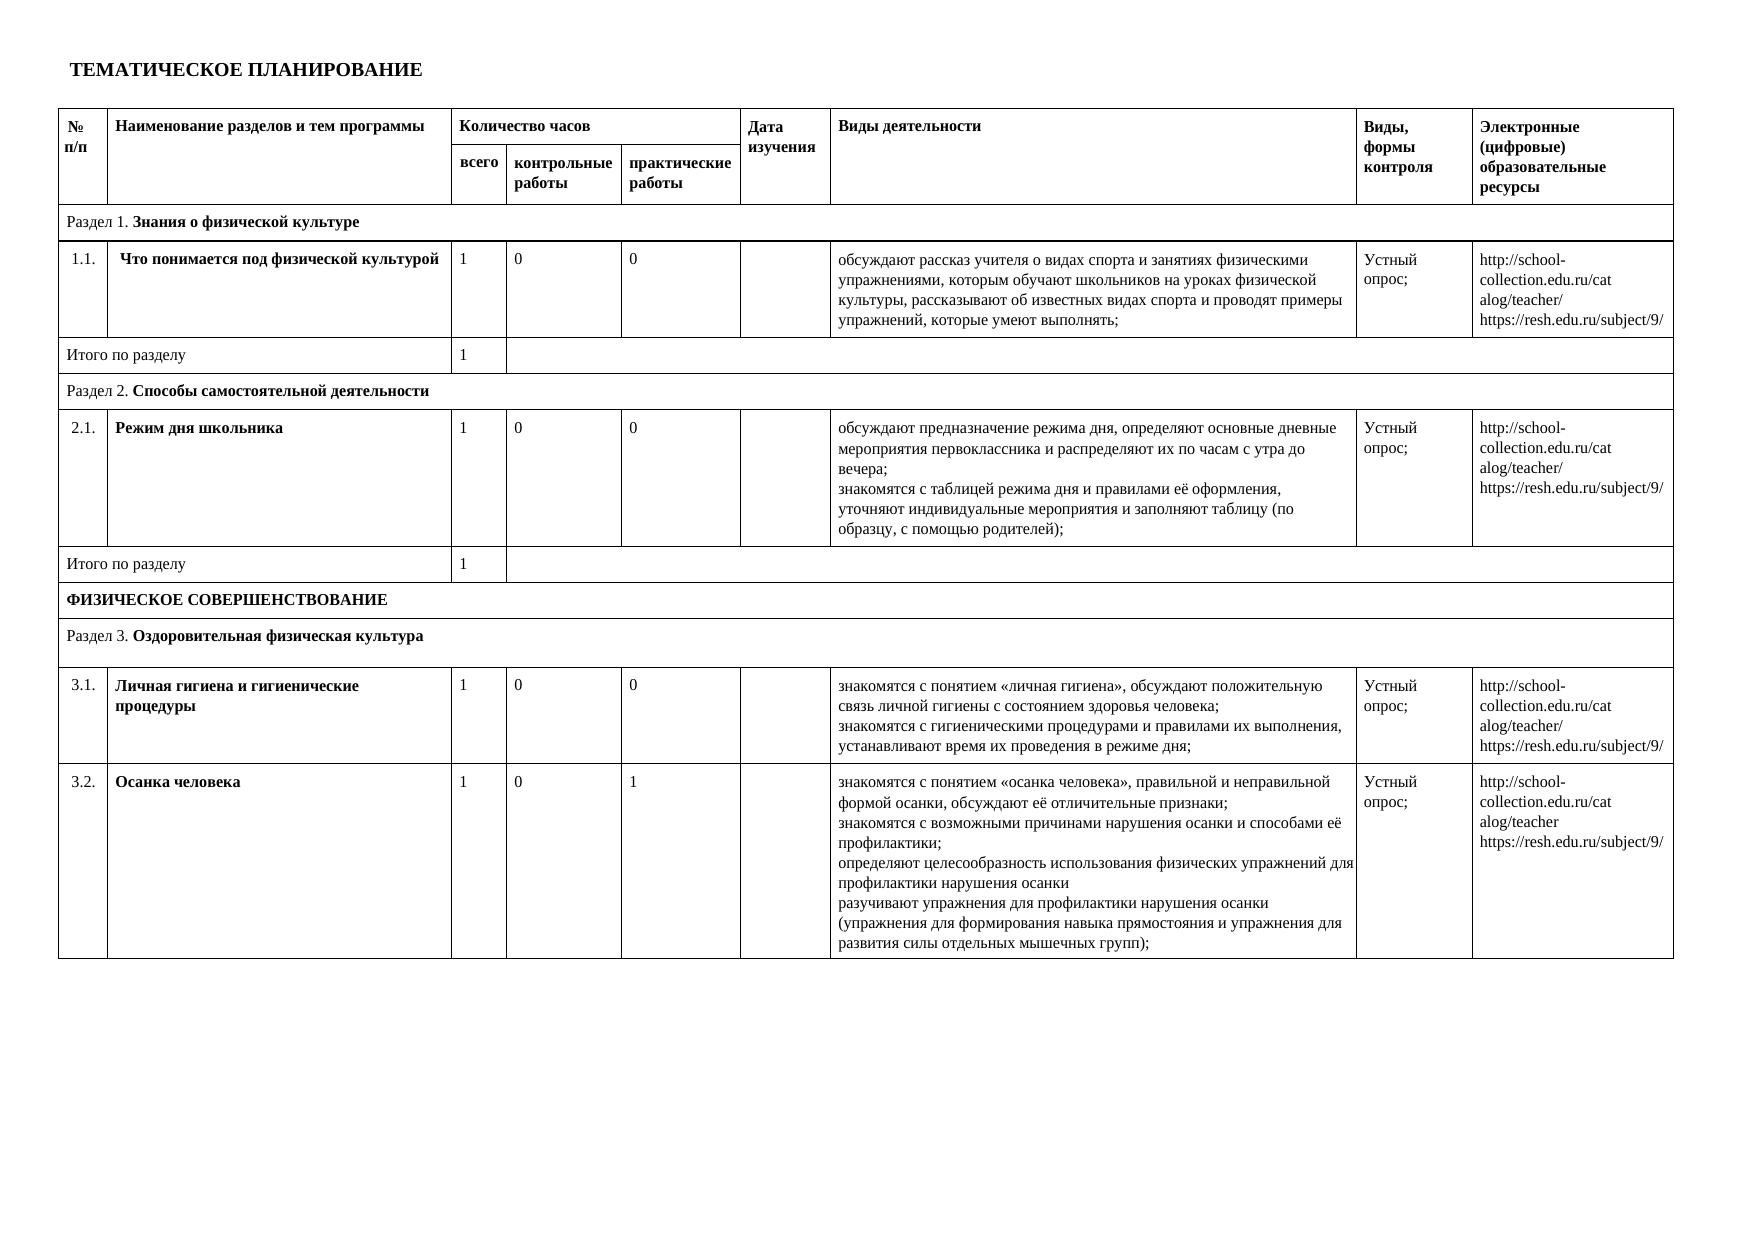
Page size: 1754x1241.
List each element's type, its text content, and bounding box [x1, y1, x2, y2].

table_cell 1 [452, 764, 506, 958]
table_cell 3.1. [59, 668, 107, 763]
table_cell Что понимается под физической культурой [108, 242, 451, 337]
table_cell [507, 338, 1673, 373]
table_cell 1 [452, 242, 506, 337]
table_cell Раздел 2. Способы самостоятельной деятельности [59, 374, 1673, 409]
table_cell 0 [622, 410, 740, 546]
table_cell 1 [452, 668, 506, 763]
table_cell 2.1. [59, 410, 107, 546]
table_cell Устный опрос; [1357, 242, 1472, 337]
table_cell Режим дня школьника [108, 410, 451, 546]
table_cell [507, 547, 1673, 582]
table_cell ФИЗИЧЕСКОЕ СОВЕРШЕНСТВОВАНИЕ [59, 583, 1673, 618]
table_cell 1 [622, 764, 740, 958]
table_cell 0 [507, 410, 621, 546]
table_cell 1 [452, 547, 506, 582]
table_cell Личная гигиена и гигиенические процедуры [108, 668, 451, 763]
text ТЕМАТИЧЕСКОЕ ПЛАНИРОВАНИЕ [69, 59, 1687, 81]
table_header Виды деятельности [831, 109, 1356, 204]
table_cell 3.2. [59, 764, 107, 958]
table_cell Устный опрос; [1357, 668, 1472, 763]
table_cell 0 [507, 242, 621, 337]
table_cell [741, 668, 830, 763]
table_cell http://school- collection.edu.ru/cat alog/teacher/ https://resh.edu.ru/subject/9/ [1473, 242, 1673, 337]
table_cell практические работы [622, 145, 740, 204]
table_cell Осанка человека [108, 764, 451, 958]
table_cell 1.1. [59, 242, 107, 337]
table_cell Итого по разделу [59, 338, 451, 373]
table_cell обсуждают рассказ учителя о видах спорта и занятиях физическими упражнениями, которым обучают школьников на уроках физической культуры, рассказывают об известных видах спорта и проводят примеры упражнений, которые умеют выполнять; [831, 242, 1356, 337]
table_cell знакомятся с понятием «личная гигиена», обсуждают положительную связь личной гигиены с состоянием здоровья человека; знакомятся с гигиеническими процедурами и правилами их выполнения, устанавливают время их проведения в режиме дня; [831, 668, 1356, 763]
table_cell обсуждают предназначение режима дня, определяют основные дневные мероприятия первоклассника и распределяют их по часам с утра до вечера; знакомятся с таблицей режима дня и правилами её оформления, уточняют индивидуальные мероприятия и заполняют таблицу (по образцу, с помощью родителей); [831, 410, 1356, 546]
table_cell Итого по разделу [59, 547, 451, 582]
table_cell всего [452, 145, 506, 204]
table_cell http://school- collection.edu.ru/cat alog/teacher/ https://resh.edu.ru/subject/9/ [1473, 410, 1673, 546]
table_header Электронные (цифровые) образовательные ресурсы [1473, 109, 1673, 204]
table_header № п/п [59, 109, 107, 204]
table_cell Устный опрос; [1357, 410, 1472, 546]
table_cell Раздел 3. Оздоровительная физическая культура [59, 619, 1673, 667]
table_cell знакомятся с понятием «осанка человека», правильной и неправильной формой осанки, обсуждают её отличительные признаки; знакомятся с возможными причинами нарушения осанки и способами её профилактики; определяют целесообразность использования физических упражнений для профилактики нарушения осанки разучивают упражнения для профилактики нарушения осанки (упражнения для формирования навыка прямостояния и упражнения для развития силы отдельных мышечных групп); [831, 764, 1356, 958]
table_cell 0 [622, 242, 740, 337]
table_cell контрольные работы [507, 145, 621, 204]
table_cell http://school- collection.edu.ru/cat alog/teacher https://resh.edu.ru/subject/9/ [1473, 764, 1673, 958]
table_cell 0 [622, 668, 740, 763]
table_header Количество часов [452, 109, 740, 144]
table_header Дата изучения [741, 109, 830, 204]
table_cell [741, 410, 830, 546]
table_cell [741, 242, 830, 337]
table_header Наименование разделов и тем программы [108, 109, 451, 204]
table_cell 0 [507, 668, 621, 763]
table_cell Раздел 1. Знания о физической культуре [59, 205, 1673, 240]
table_cell 1 [452, 410, 506, 546]
table_cell Устный опрос; [1357, 764, 1472, 958]
table_cell 1 [452, 338, 506, 373]
table_cell 0 [507, 764, 621, 958]
table_cell [741, 764, 830, 958]
table_cell http://school- collection.edu.ru/cat alog/teacher/ https://resh.edu.ru/subject/9/ [1473, 668, 1673, 763]
table_header Виды, формы контроля [1357, 109, 1472, 204]
